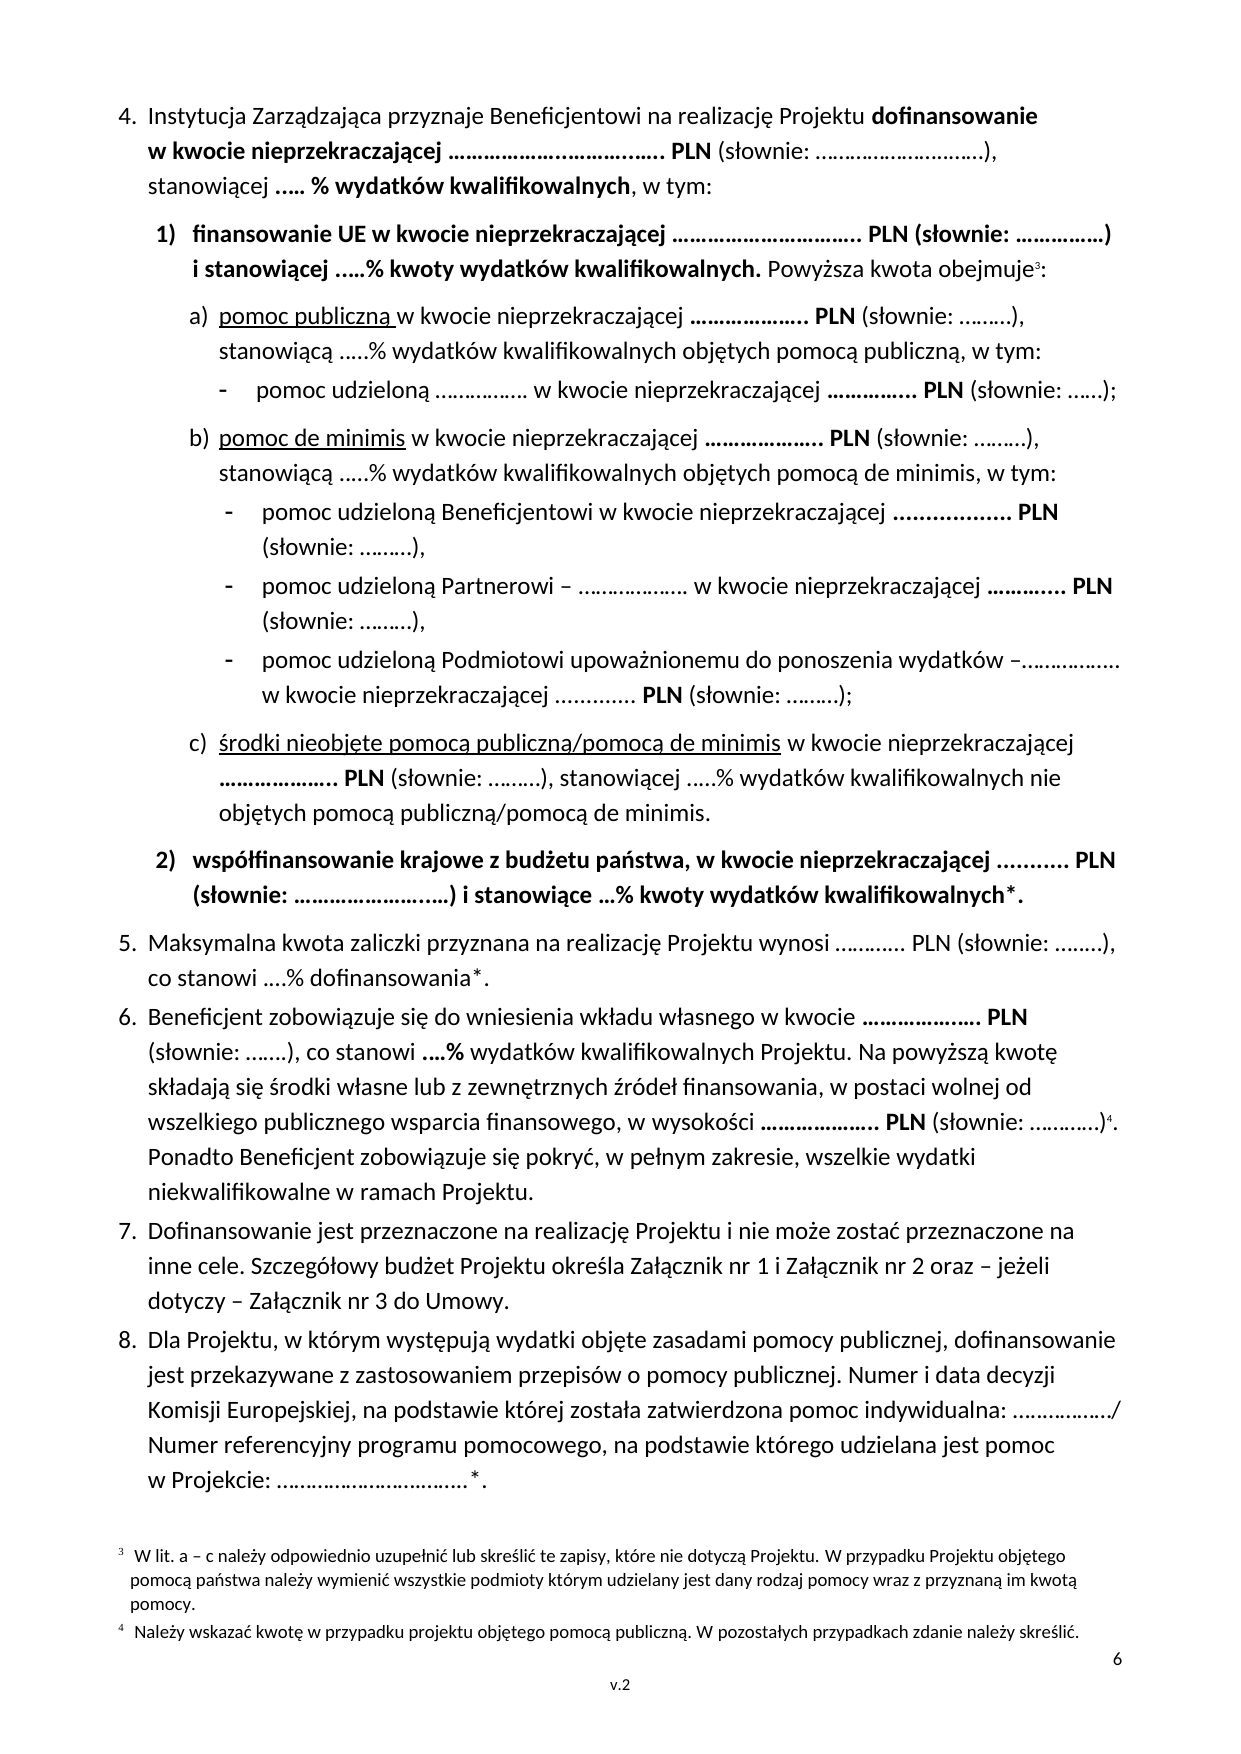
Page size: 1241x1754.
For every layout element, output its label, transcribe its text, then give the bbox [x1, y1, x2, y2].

list współfinansowanie krajowe z budżetu państwa, w kwocie nieprzekraczającej ........... PLN (słownie: …………………..…) i stanowiące …% kwoty wydatków kwalifikowalnych*. [155, 844, 1122, 910]
list pomoc publiczną w kwocie nieprzekraczającej ……………….. PLN (słownie: ………), stanowiącą ..…% wydatków kwalifikowalnych objętych pomocą publiczną, w tym: [189, 300, 1122, 366]
list finansowanie UE w kwocie nieprzekraczającej ………………………….. PLN (słownie: ……………) i stanowiącej ..…% kwoty wydatków kwalifikowalnych. Powyższa kwota obejmuje: [155, 218, 1122, 283]
list pomoc udzieloną ……………. w kwocie nieprzekraczającej …………... PLN (słownie: ……); [218, 374, 1122, 405]
list pomoc udzieloną Podmiotowi upoważnionemu do ponoszenia wydatków –…………….. w kwocie nieprzekraczającej ............. PLN (słownie: ………); [224, 644, 1122, 710]
list Instytucja Zarządzająca przyznaje Beneficjentowi na realizację Projektu dofinansowanie w kwocie nieprzekraczającej ………………..………..….. PLN (słownie: …………………..……), stanowiącej ..… % wydatków kwalifikowalnych, w tym: [118, 100, 1122, 201]
list Maksymalna kwota zaliczki przyznana na realizację Projektu wynosi ………... PLN (słownie: …..…), co stanowi .…% dofinansowania*. [118, 927, 1122, 993]
list środki nieobjęte pomocą publiczną/pomocą de minimis w kwocie nieprzekraczającej ……………….. PLN (słownie: ………), stanowiącej ..…% wydatków kwalifikowalnych nie objętych pomocą publiczną/pomocą de minimis. [189, 727, 1122, 828]
list pomoc udzieloną Beneficjentowi w kwocie nieprzekraczającej .................. PLN (słownie: ………), [224, 496, 1122, 562]
list Dofinansowanie jest przeznaczone na realizację Projektu i nie może zostać przeznaczone na inne cele. Szczegółowy budżet Projektu określa Załącznik nr 1 i Załącznik nr 2 oraz – jeżeli dotyczy – Załącznik nr 3 do Umowy. [118, 1215, 1122, 1316]
list pomoc udzieloną Partnerowi – ………………. w kwocie nieprzekraczającej ……….... PLN (słownie: ………), [224, 570, 1122, 636]
list Dla Projektu, w którym występują wydatki objęte zasadami pomocy publicznej, dofinansowanie jest przekazywane z zastosowaniem przepisów o pomocy publicznej. Numer i data decyzji Komisji Europejskiej, na podstawie której została zatwierdzona pomoc indywidualna: …..…………/ Numer referencyjny programu pomocowego, na podstawie którego udzielana jest pomoc w Projekcie: …………………….……..*. [118, 1324, 1122, 1495]
list pomoc de minimis w kwocie nieprzekraczającej ……………….. PLN (słownie: ………), stanowiącą ..…% wydatków kwalifikowalnych objętych pomocą de minimis, w tym: [189, 422, 1122, 488]
list Beneficjent zobowiązuje się do wniesienia wkładu własnego w kwocie …………….…. PLN (słownie: …….), co stanowi .…% wydatków kwalifikowalnych Projektu. Na powyższą kwotę składają się środki własne lub z zewnętrznych źródeł finansowania, w postaci wolnej od wszelkiego publicznego wsparcia finansowego, w wysokości ……………….. PLN (słownie: …………). Ponadto Beneficjent zobowiązuje się pokryć, w pełnym zakresie, wszelkie wydatki niekwalifikowalne w ramach Projektu. [118, 1001, 1122, 1207]
